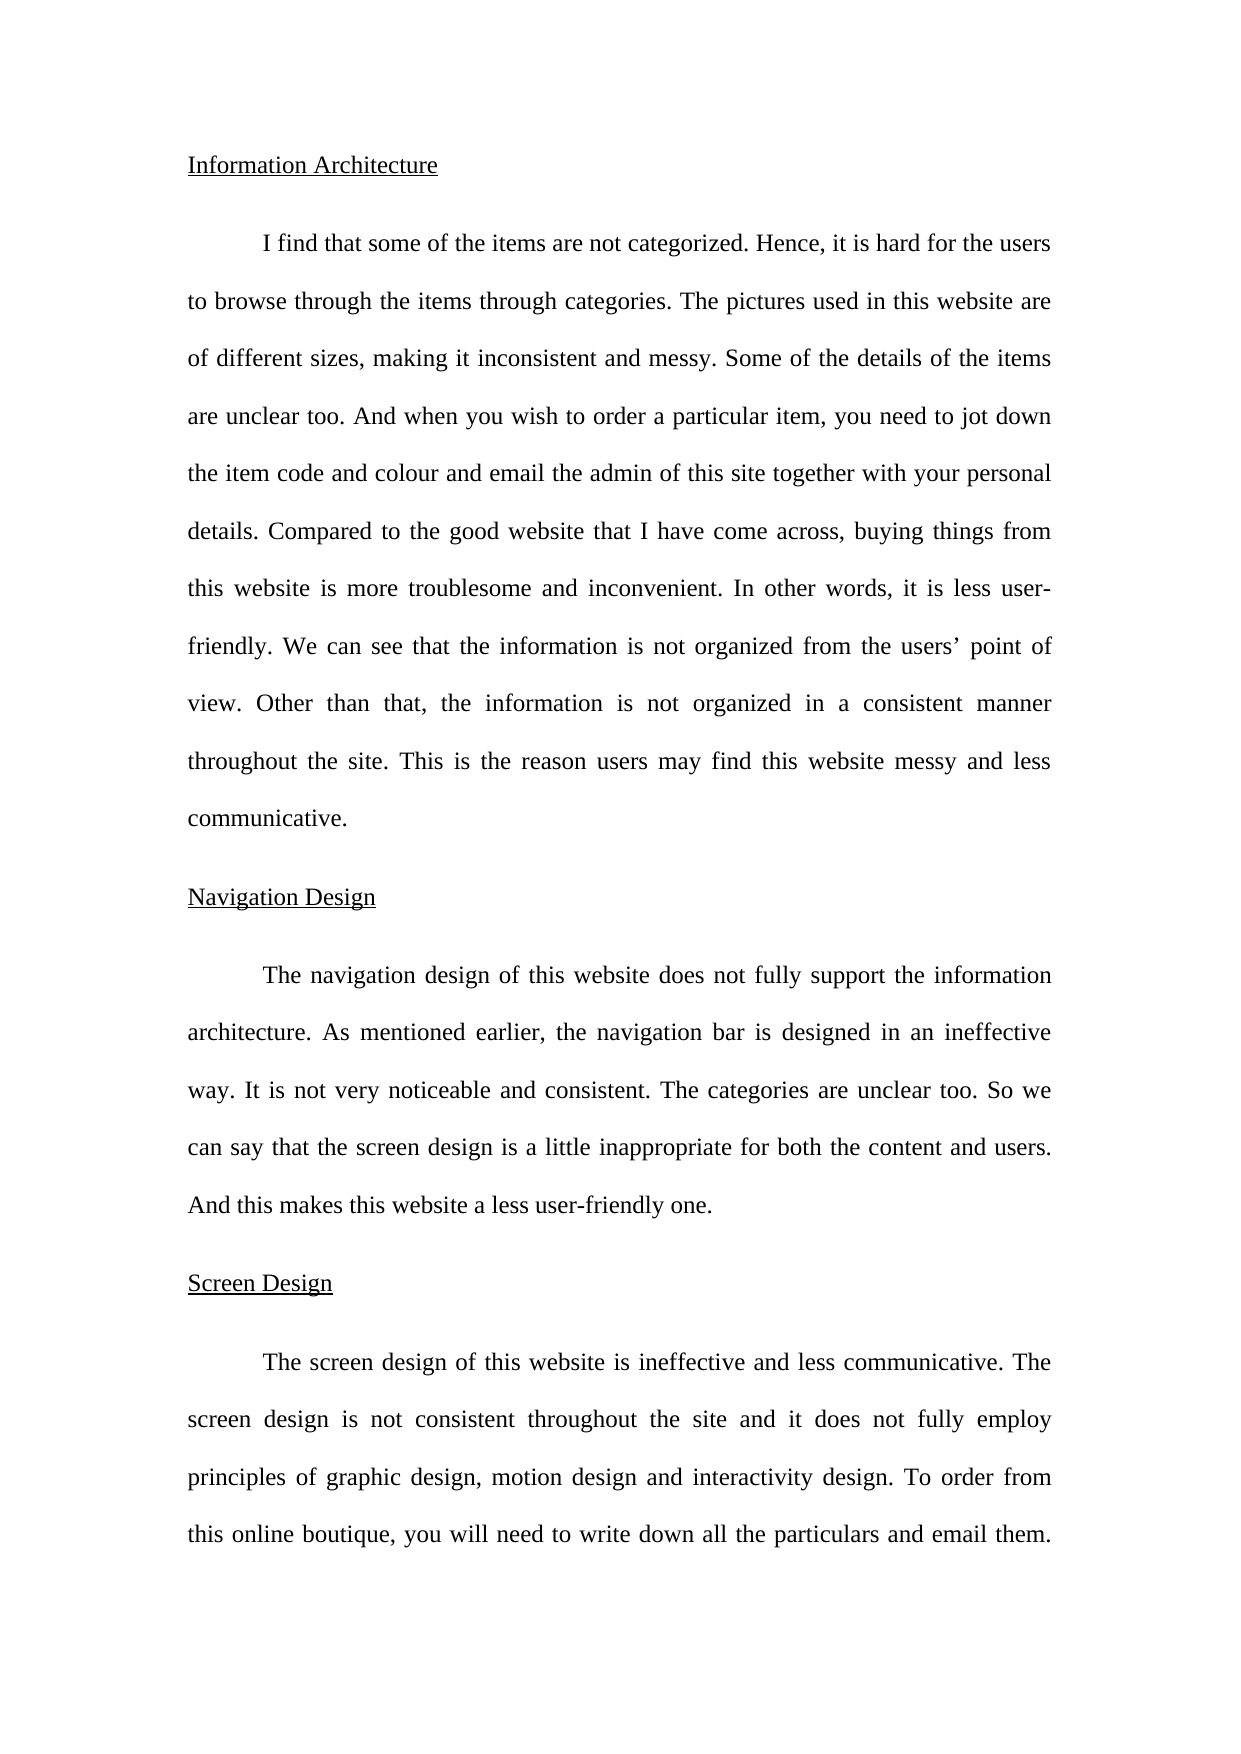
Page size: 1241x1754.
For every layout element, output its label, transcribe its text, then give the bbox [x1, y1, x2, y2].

text Screen Design [187, 1268, 1053, 1297]
text Navigation Design [187, 882, 1053, 910]
text I find that some of the items are not categorized. Hence, it is hard for the users to browse through the items through categories. The pictures used in this website are of different sizes, making it inconsistent and messy. Some of the details of the items are unclear too. And when you wish to order a particular item, you need to jot down the item code and colour and email the admin of this site together with your personal details. Compared to the good website that I have come across, buying things from this website is more troublesome and inconvenient. In other words, it is less user-friendly. We can see that the information is not organized from the users’ point of view. Other than that, the information is not organized in a consistent manner throughout the site. This is the reason users may find this website messy and less communicative. [187, 228, 1053, 832]
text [187, 1347, 1053, 1548]
text Information Architecture [187, 150, 1053, 179]
text The navigation design of this website does not fully support the information architecture. As mentioned earlier, the navigation bar is designed in an ineffective way. It is not very noticeable and consistent. The categories are unclear too. So we can say that the screen design is a little inappropriate for both the content and users. And this makes this website a less user-friendly one. [187, 960, 1053, 1219]
